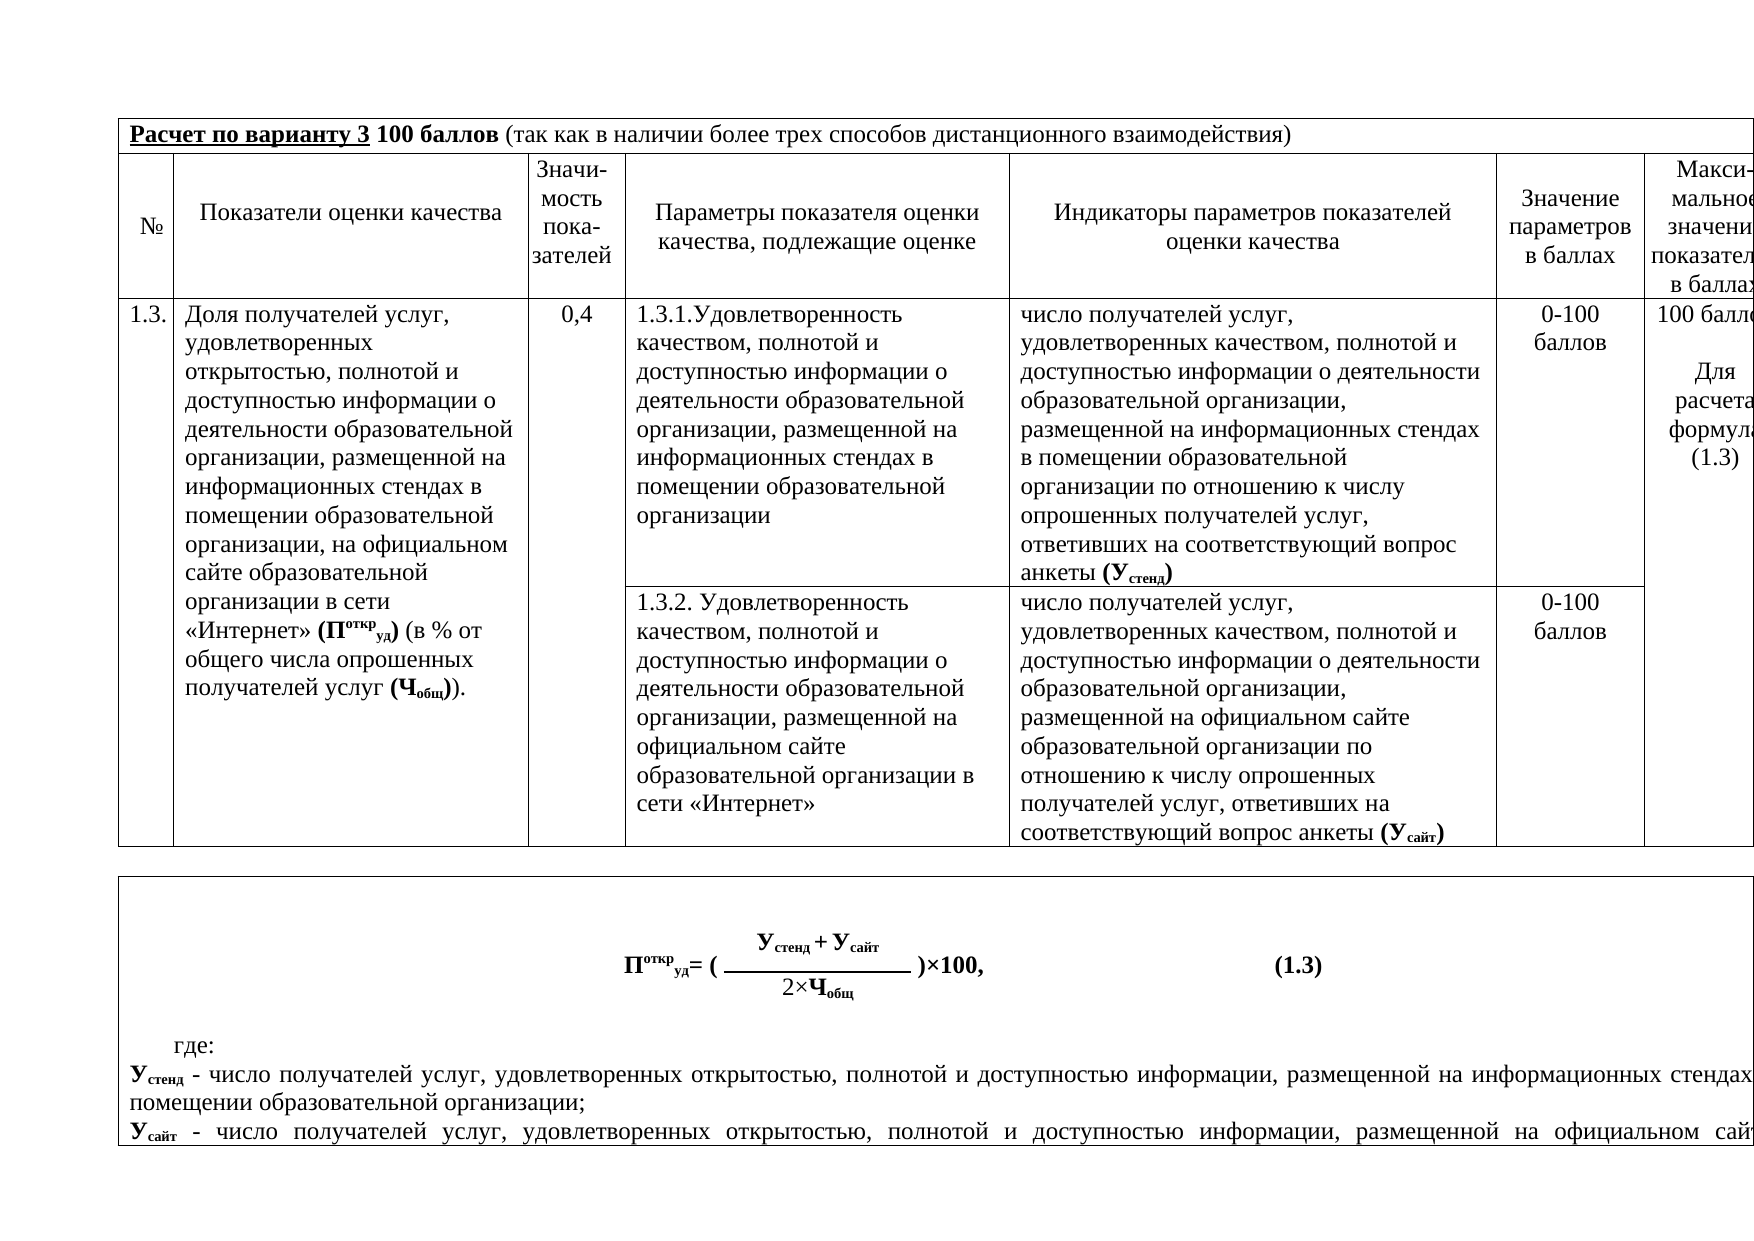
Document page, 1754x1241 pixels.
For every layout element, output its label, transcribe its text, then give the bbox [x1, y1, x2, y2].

table_cell Значение параметров в баллах [1497, 154, 1644, 298]
table_cell 1.3.1.Удовлетворенность качеством, полнотой и доступностью информации о деятельности образовательной организации, размещенной на информационных стендах в помещении образовательной организации [626, 299, 1009, 586]
table_cell 0-100 баллов [1497, 587, 1644, 846]
table_cell Параметры показателя оценки качества, подлежащие оценке [626, 154, 1009, 298]
table_cell Индикаторы параметров показателей оценки качества [1010, 154, 1496, 298]
table_cell 100 баллов Для расчета формула (1.3) [1645, 299, 1753, 846]
table_cell Показатели оценки качества [174, 154, 528, 298]
table_cell Макси-мальное значение показателей в баллах [1645, 154, 1753, 298]
table_cell 1.3.2. Удовлетворенность качеством, полнотой и доступностью информации о деятельности образовательной организации, размещенной на официальном сайте образовательной организации в сети «Интернет» [626, 587, 1009, 846]
table_cell число получателей услуг, удовлетворенных качеством, полнотой и доступностью информации о деятельности образовательной организации, размещенной на информационных стендах в помещении образовательной организации по отношению к числу опрошенных получателей услуг, ответивших на соответствующий вопрос анкеты (Устенд) [1010, 299, 1496, 586]
table_cell Доля получателей услуг, удовлетворенных открытостью, полнотой и доступностью информации о деятельности образовательной организации, размещенной на информационных стендах в помещении образовательной организации, на официальном сайте образовательной организации в сети «Интернет» (Поткруд) (в % от общего числа опрошенных получателей услуг (Чобщ)). [174, 299, 528, 846]
table_cell № [119, 154, 173, 298]
table_cell 0-100 баллов [1497, 299, 1644, 586]
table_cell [119, 119, 1753, 153]
table_cell 1.3. [119, 299, 173, 846]
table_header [119, 877, 1753, 1145]
table_cell 0,4 [529, 299, 625, 846]
table_cell Значи-мость пока-зателей [529, 154, 625, 298]
table_cell число получателей услуг, удовлетворенных качеством, полнотой и доступностью информации о деятельности образовательной организации, размещенной на официальном сайте образовательной организации по отношению к числу опрошенных получателей услуг, ответивших на соответствующий вопрос анкеты (Усайт) [1010, 587, 1496, 846]
